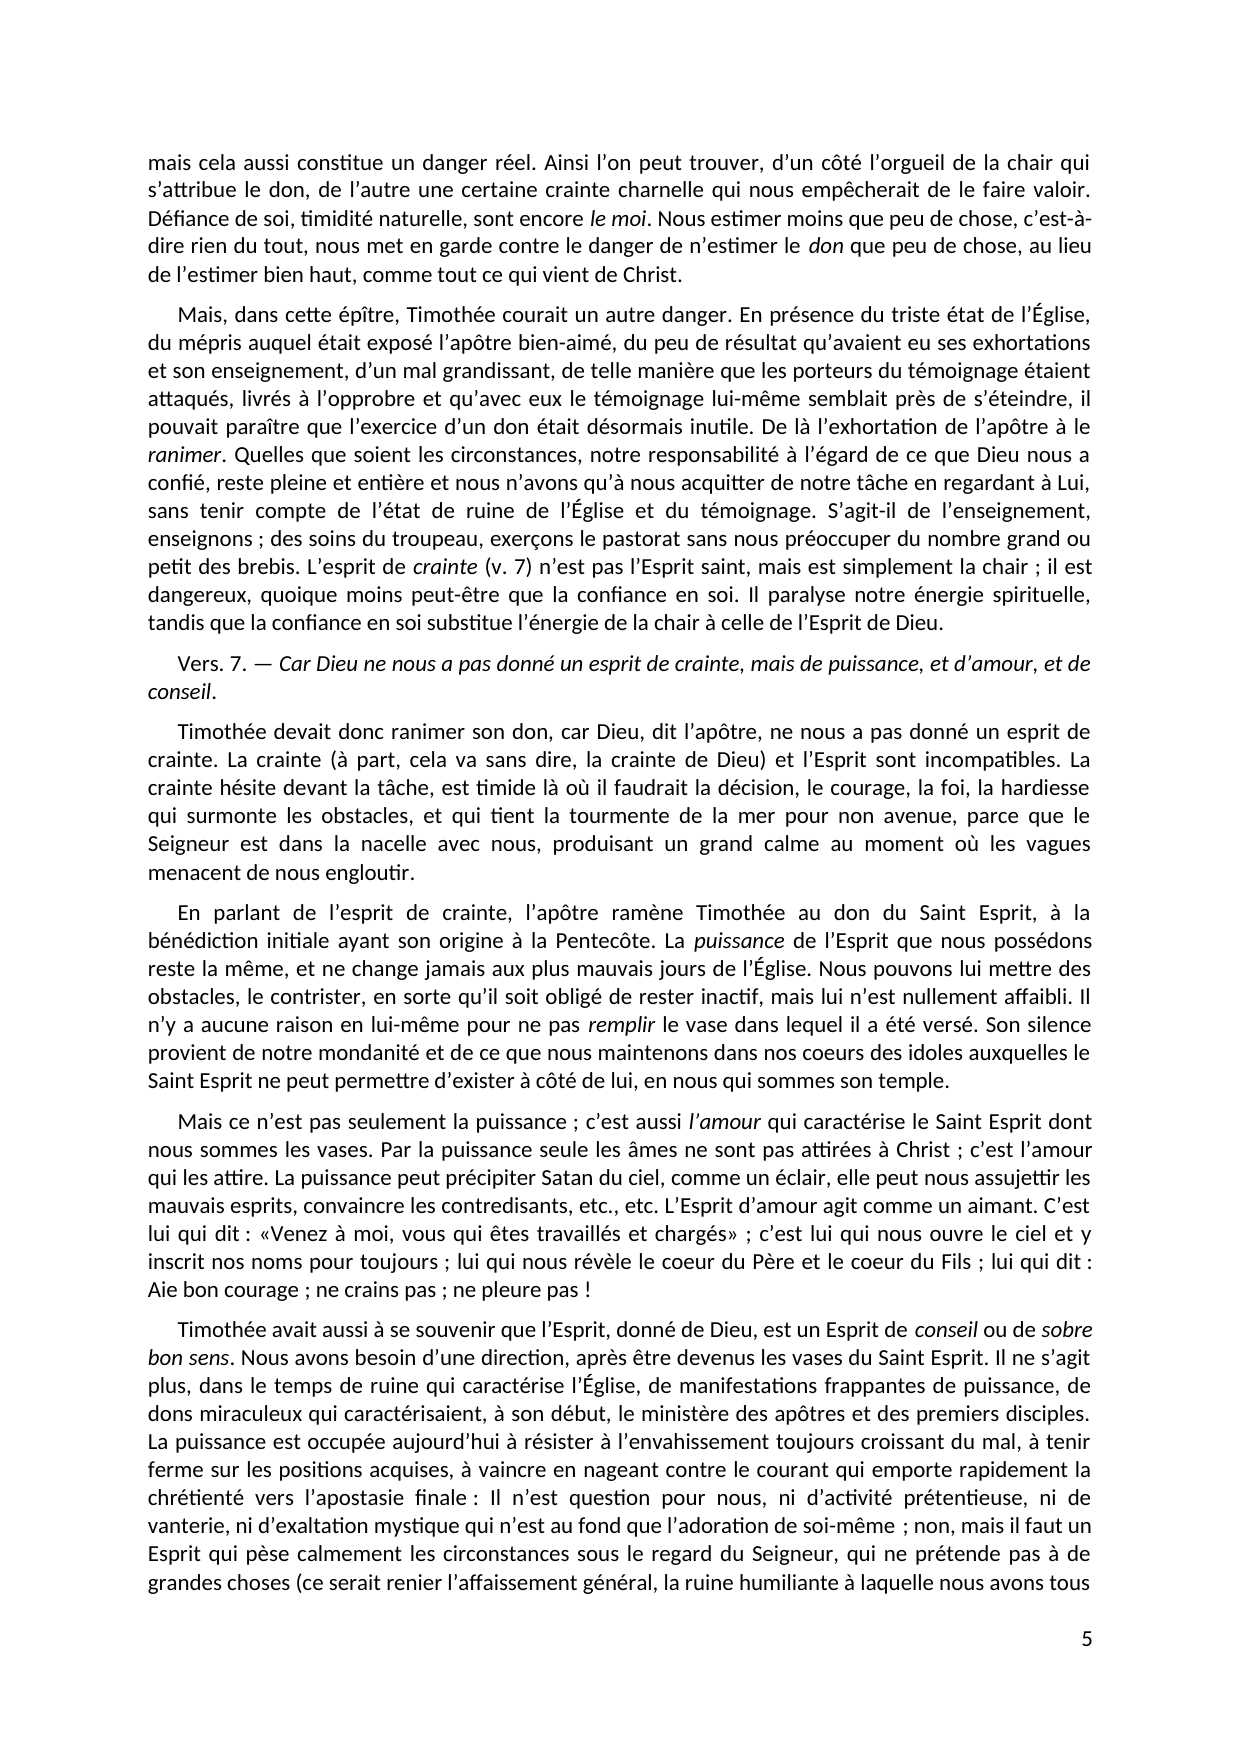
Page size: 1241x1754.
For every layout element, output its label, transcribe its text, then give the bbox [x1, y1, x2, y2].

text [148, 148, 1093, 288]
text Timothée devait donc ranimer son don, car Dieu, dit l’apôtre, ne nous a pas donné un esprit de crainte. La crainte (à part, cela va sans dire, la crainte de Dieu) et l’Esprit sont incompatibles. La crainte hésite devant la tâche, est timide là où il faudrait la décision, le courage, la foi, la hardiesse qui surmonte les obstacles, et qui tient la tourmente de la mer pour non avenue, parce que le Seigneur est dans la nacelle avec nous, produisant un grand calme au moment où les vagues menacent de nous engloutir. [148, 717, 1093, 886]
text Mais ce n’est pas seulement la puissance ; c’est aussi l’amour qui caractérise le Saint Esprit dont nous sommes les vases. Par la puissance seule les âmes ne sont pas attirées à Christ ; c’est l’amour qui les attire. La puissance peut précipiter Satan du ciel, comme un éclair, elle peut nous assujettir les mauvais esprits, convaincre les contredisants, etc., etc. L’Esprit d’amour agit comme un aimant. C’est lui qui dit : «Venez à moi, vous qui êtes travaillés et chargés» ; c’est lui qui nous ouvre le ciel et y inscrit nos noms pour toujours ; lui qui nous révèle le coeur du Père et le coeur du Fils ; lui qui dit : Aie bon courage ; ne crains pas ; ne pleure pas ! [148, 1107, 1093, 1303]
text Vers. 7. — Car Dieu ne nous a pas donné un esprit de crainte, mais de puissance, et d’amour, et de conseil. [148, 649, 1093, 705]
text En parlant de l’esprit de crainte, l’apôtre ramène Timothée au don du Saint Esprit, à la bénédiction initiale ayant son origine à la Pentecôte. La puissance de l’Esprit que nous possédons reste la même, et ne change jamais aux plus mauvais jours de l’Église. Nous pouvons lui mettre des obstacles, le contrister, en sorte qu’il soit obligé de rester inactif, mais lui n’est nullement affaibli. Il n’y a aucune raison en lui-même pour ne pas remplir le vase dans lequel il a été versé. Son silence provient de notre mondanité et de ce que nous maintenons dans nos coeurs des idoles auxquelles le Saint Esprit ne peut permettre d’exister à côté de lui, en nous qui sommes son temple. [148, 898, 1093, 1094]
text Mais, dans cette épître, Timothée courait un autre danger. En présence du triste état de l’Église, du mépris auquel était exposé l’apôtre bien-aimé, du peu de résultat qu’avaient eu ses exhortations et son enseignement, d’un mal grandissant, de telle manière que les porteurs du témoignage étaient attaqués, livrés à l’opprobre et qu’avec eux le témoignage lui-même semblait près de s’éteindre, il pouvait paraître que l’exercice d’un don était désormais inutile. De là l’exhortation de l’apôtre à le ranimer. Quelles que soient les circonstances, notre responsabilité à l’égard de ce que Dieu nous a confié, reste pleine et entière et nous n’avons qu’à nous acquitter de notre tâche en regardant à Lui, sans tenir compte de l’état de ruine de l’Église et du témoignage. S’agit-il de l’enseignement, enseignons ; des soins du troupeau, exerçons le pastorat sans nous préoccuper du nombre grand ou petit des brebis. L’esprit de crainte (v. 7) n’est pas l’Esprit saint, mais est simplement la chair ; il est dangereux, quoique moins peut-être que la confiance en soi. Il paralyse notre énergie spirituelle, tandis que la confiance en soi substitue l’énergie de la chair à celle de l’Esprit de Dieu. [148, 300, 1093, 636]
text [148, 1315, 1093, 1596]
